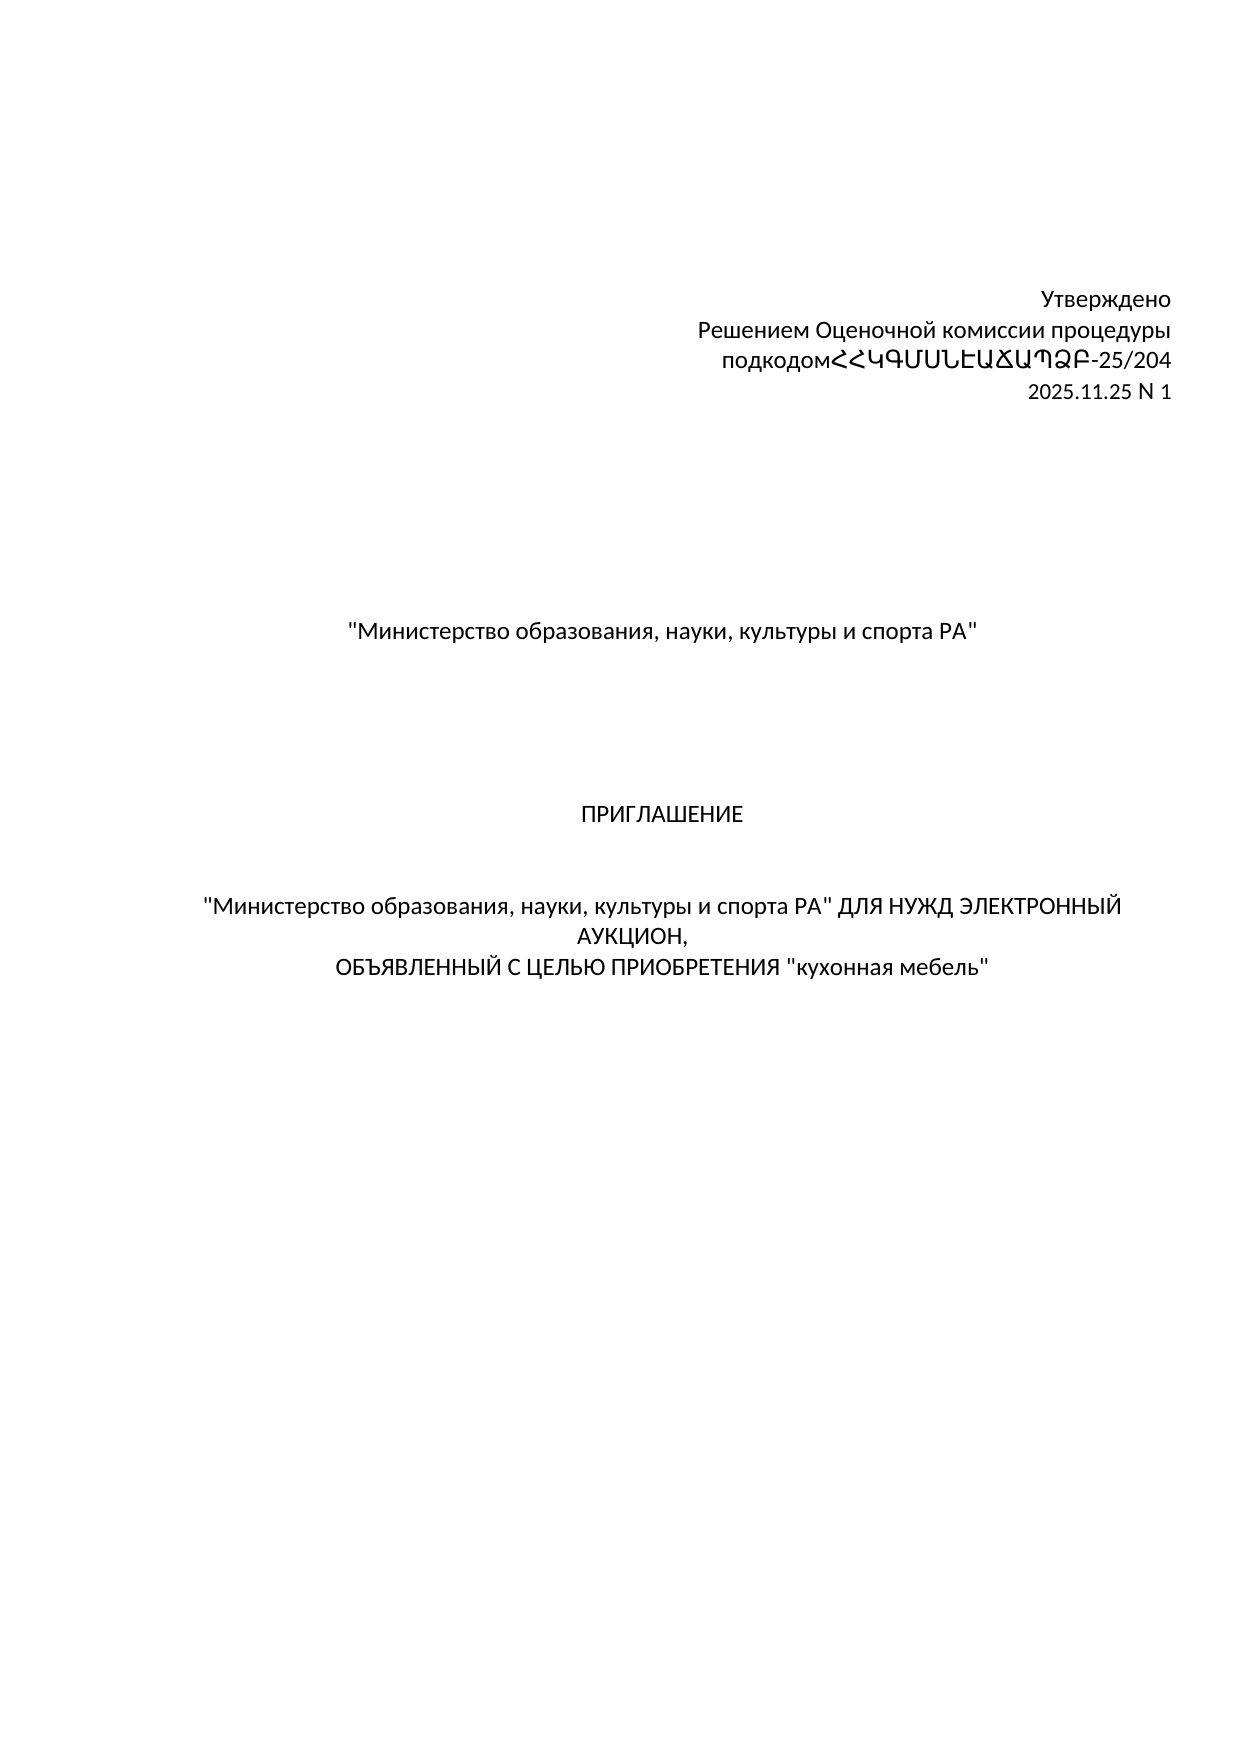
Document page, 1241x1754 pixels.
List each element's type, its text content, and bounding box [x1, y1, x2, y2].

text "Министерство образования, науки, культуры и спорта РА" [94, 615, 1171, 646]
text Решением Оценочной комиссии процедуры [94, 314, 1171, 344]
text ОБЪЯВЛЕННЫЙ С ЦЕЛЬЮ ПРИОБРЕТЕНИЯ "кухонная мебель" [94, 951, 1171, 982]
text "Министерство образования, науки, культуры и спорта РА" ДЛЯ НУЖД ЭЛЕКТРОННЫЙ АУКЦИОН, [94, 890, 1171, 951]
text подкодомՀՀԿԳՄՍՆԷԱՃԱՊՁԲ-25/204 [94, 344, 1171, 375]
text ПРИГЛАШЕНИЕ [94, 798, 1171, 829]
text Утверждено [94, 283, 1171, 314]
text 2025.11.25 N 1 [94, 375, 1171, 405]
